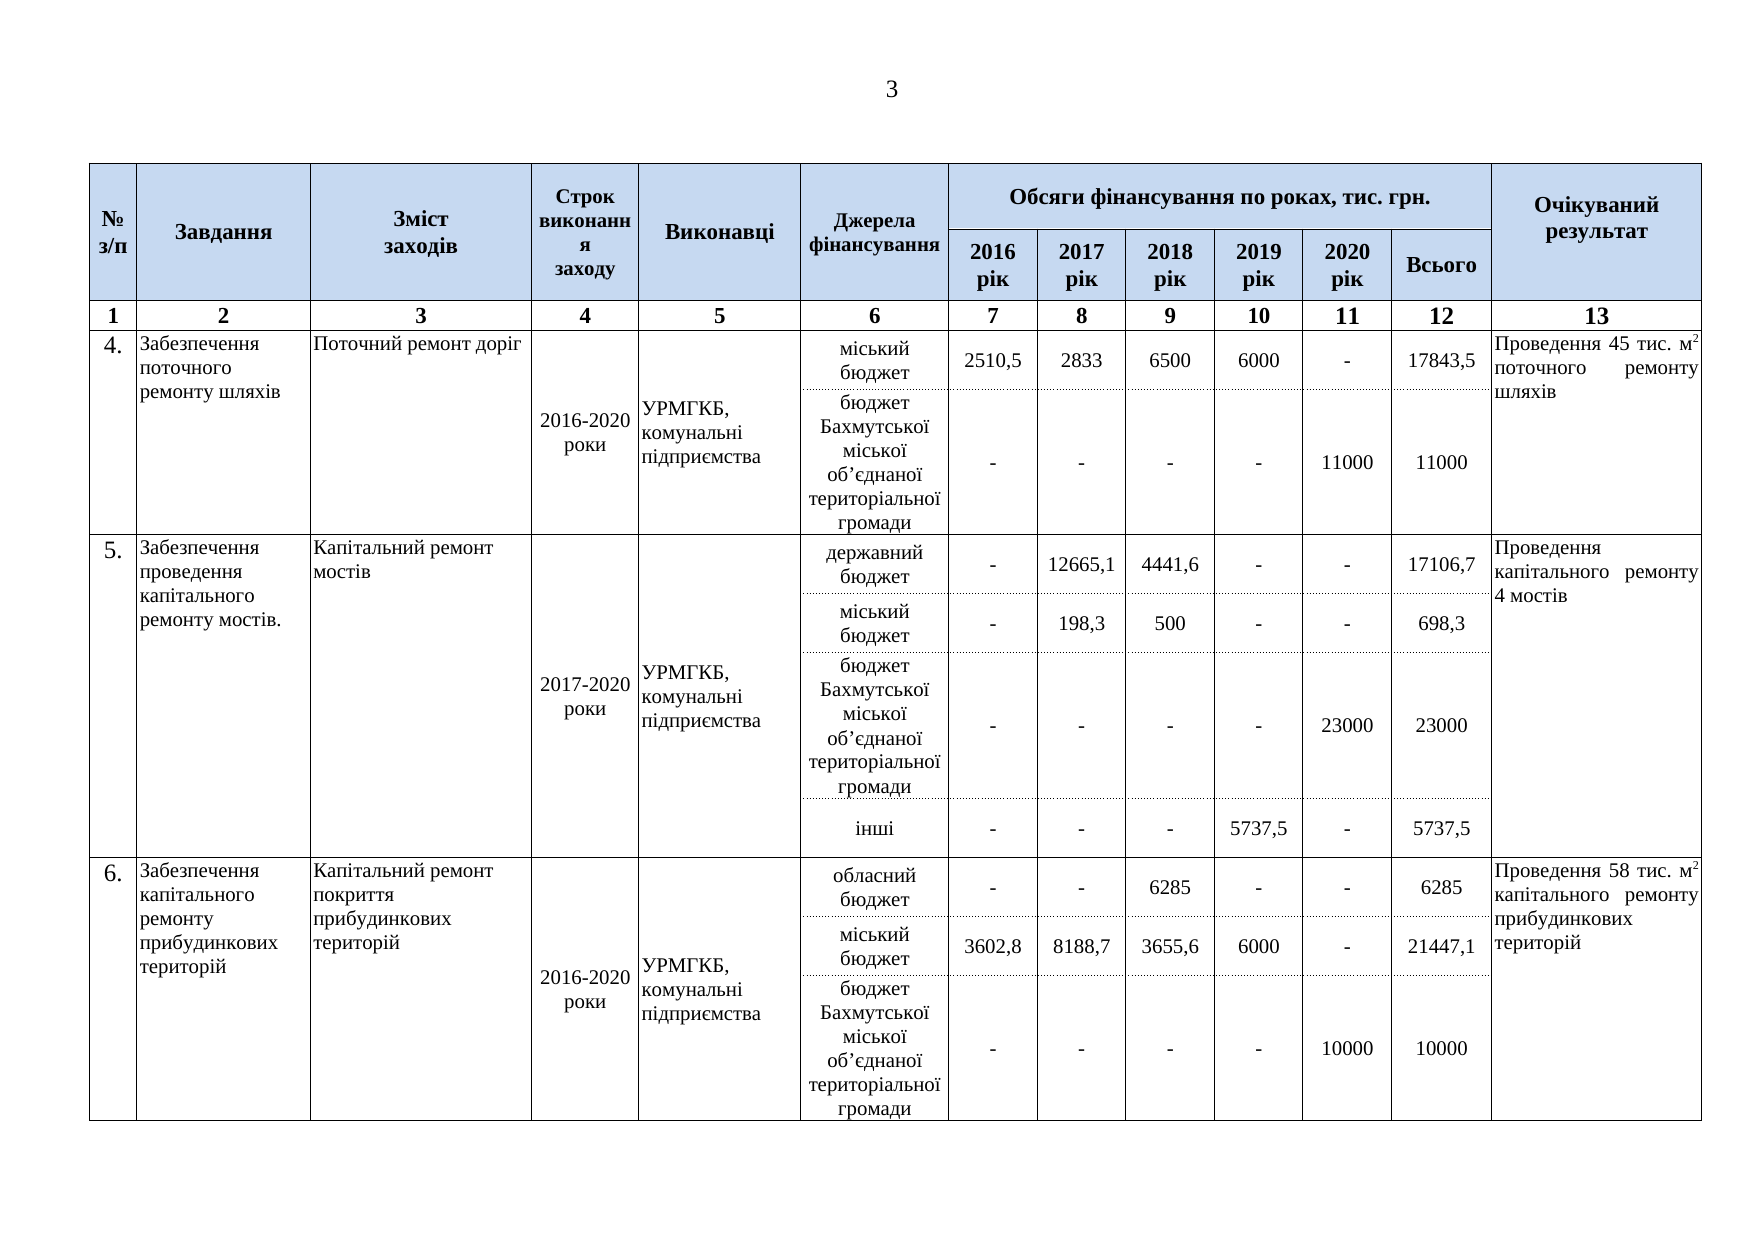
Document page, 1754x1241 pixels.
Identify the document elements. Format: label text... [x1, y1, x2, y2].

table_cell 2016 рік [949, 230, 1037, 300]
table_cell 23000 [1303, 652, 1391, 798]
table_cell - [1038, 798, 1125, 857]
table_cell 2018 рік [1126, 230, 1214, 300]
table_cell - [1215, 593, 1302, 652]
table_cell 2016-2020 роки [532, 331, 638, 534]
table_cell 3602,8 [949, 916, 1037, 975]
table_header Виконавці [639, 164, 800, 300]
table_header Строк виконання заходу [532, 164, 638, 300]
table_cell 6285 [1126, 858, 1214, 916]
table_cell міський бюджет [801, 916, 948, 975]
table_cell 6285 [1392, 858, 1491, 916]
table_cell 12 [1392, 301, 1491, 329]
table_cell 11 [1303, 301, 1391, 329]
table_cell - [949, 593, 1037, 652]
table_header Зміст заходів [311, 164, 531, 300]
table_cell бюджет Бахмутської міської об’єднаної територіальної громади [801, 389, 948, 534]
table_cell - [949, 535, 1037, 593]
table_cell Капітальний ремонт покриття прибудинкових територій [311, 858, 531, 1120]
table_cell Забезпечення поточного ремонту шляхів [137, 331, 310, 534]
table_cell - [949, 389, 1037, 534]
table_cell Забезпечення капітального ремонту прибудинкових територій [137, 858, 310, 1120]
table_cell - [1215, 652, 1302, 798]
table_cell Проведення 45 тис. м2 поточного ремонту шляхів [1492, 331, 1701, 534]
table_cell 5. [90, 535, 136, 857]
table_cell 4 [532, 301, 638, 329]
table_cell Проведення капітального ремонту 4 мостів [1492, 535, 1701, 857]
table_cell 2016-2020 роки [532, 858, 638, 1120]
table_cell бюджет Бахмутської міської об’єднаної територіальної громади [801, 652, 948, 798]
table_cell - [1303, 798, 1391, 857]
table_cell 1 [90, 301, 136, 329]
table_cell - [1215, 535, 1302, 593]
table_cell - [949, 798, 1037, 857]
table_cell 11000 [1392, 389, 1491, 534]
table_cell - [1215, 858, 1302, 916]
table_header Завдання [137, 164, 310, 300]
table_cell бюджет Бахмутської міської об’єднаної територіальної громади [801, 975, 948, 1120]
table_cell 13 [1492, 301, 1701, 329]
table_cell Капітальний ремонт мостів [311, 535, 531, 857]
table_cell 10 [1215, 301, 1302, 329]
table_cell 3 [311, 301, 531, 329]
table_cell Забезпечення проведення капітального ремонту мостів. [137, 535, 310, 857]
table_cell УРМГКБ, комунальні підприємства [639, 535, 800, 857]
table_header № з/п [90, 164, 136, 300]
table_cell 6 [801, 301, 948, 329]
table_cell УРМГКБ, комунальні підприємства [639, 331, 800, 534]
table_cell Поточний ремонт доріг [311, 331, 531, 534]
table_header Джерела фінансування [801, 164, 948, 300]
table_cell 8 [1038, 301, 1125, 329]
table_cell 8188,7 [1038, 916, 1125, 975]
table_cell - [1303, 535, 1391, 593]
table_cell інші [801, 798, 948, 857]
table_cell 2019 рік [1215, 230, 1302, 300]
table_cell 7 [949, 301, 1037, 329]
table_cell Проведення 58 тис. м2 капітального ремонту прибудинкових територій [1492, 858, 1701, 1120]
table_cell 6000 [1215, 331, 1302, 389]
table_cell - [1303, 593, 1391, 652]
table_cell 9 [1126, 301, 1214, 329]
table_header Очікуваний результат [1492, 164, 1701, 300]
table_cell 2833 [1038, 331, 1125, 389]
table_cell 5737,5 [1215, 798, 1302, 857]
table_cell 23000 [1392, 652, 1491, 798]
table_cell 10000 [1303, 975, 1391, 1120]
table_cell УРМГКБ, комунальні підприємства [639, 858, 800, 1120]
table_cell - [949, 975, 1037, 1120]
table_cell - [1038, 858, 1125, 916]
table_cell 17843,5 [1392, 331, 1491, 389]
table_cell 4. [90, 331, 136, 534]
table_cell 698,3 [1392, 593, 1491, 652]
table_cell - [949, 652, 1037, 798]
table_cell 5737,5 [1392, 798, 1491, 857]
table_cell 5 [639, 301, 800, 329]
table_cell - [1126, 389, 1214, 534]
table_cell 3655,6 [1126, 916, 1214, 975]
table_cell - [1126, 652, 1214, 798]
table_cell - [1038, 389, 1125, 534]
table_cell - [949, 858, 1037, 916]
table_cell - [1215, 389, 1302, 534]
table_cell 6500 [1126, 331, 1214, 389]
table_cell 12665,1 [1038, 535, 1125, 593]
table_cell - [1126, 975, 1214, 1120]
table_cell 10000 [1392, 975, 1491, 1120]
table_cell 2 [137, 301, 310, 329]
table_cell міський бюджет [801, 331, 948, 389]
table_cell 2020 рік [1303, 230, 1391, 300]
table_cell - [1303, 858, 1391, 916]
table_cell 21447,1 [1392, 916, 1491, 975]
table_cell 2510,5 [949, 331, 1037, 389]
table_cell - [1038, 975, 1125, 1120]
table_cell - [1215, 975, 1302, 1120]
table_cell державний бюджет [801, 535, 948, 593]
table_cell - [1303, 331, 1391, 389]
table_cell 2017 рік [1038, 230, 1125, 300]
table_cell - [1303, 916, 1391, 975]
table_cell 6. [90, 858, 136, 1120]
table_cell 198,3 [1038, 593, 1125, 652]
table_cell 2017-2020 роки [532, 535, 638, 857]
table_cell - [1126, 798, 1214, 857]
table_cell обласний бюджет [801, 858, 948, 916]
table_cell 4441,6 [1126, 535, 1214, 593]
table_cell 6000 [1215, 916, 1302, 975]
table_cell міський бюджет [801, 593, 948, 652]
table_cell 11000 [1303, 389, 1391, 534]
table_header Обсяги фінансування по роках, тис. грн. [949, 164, 1491, 228]
table_cell 500 [1126, 593, 1214, 652]
table_cell - [1038, 652, 1125, 798]
table_cell 17106,7 [1392, 535, 1491, 593]
table_cell Всього [1392, 230, 1491, 300]
